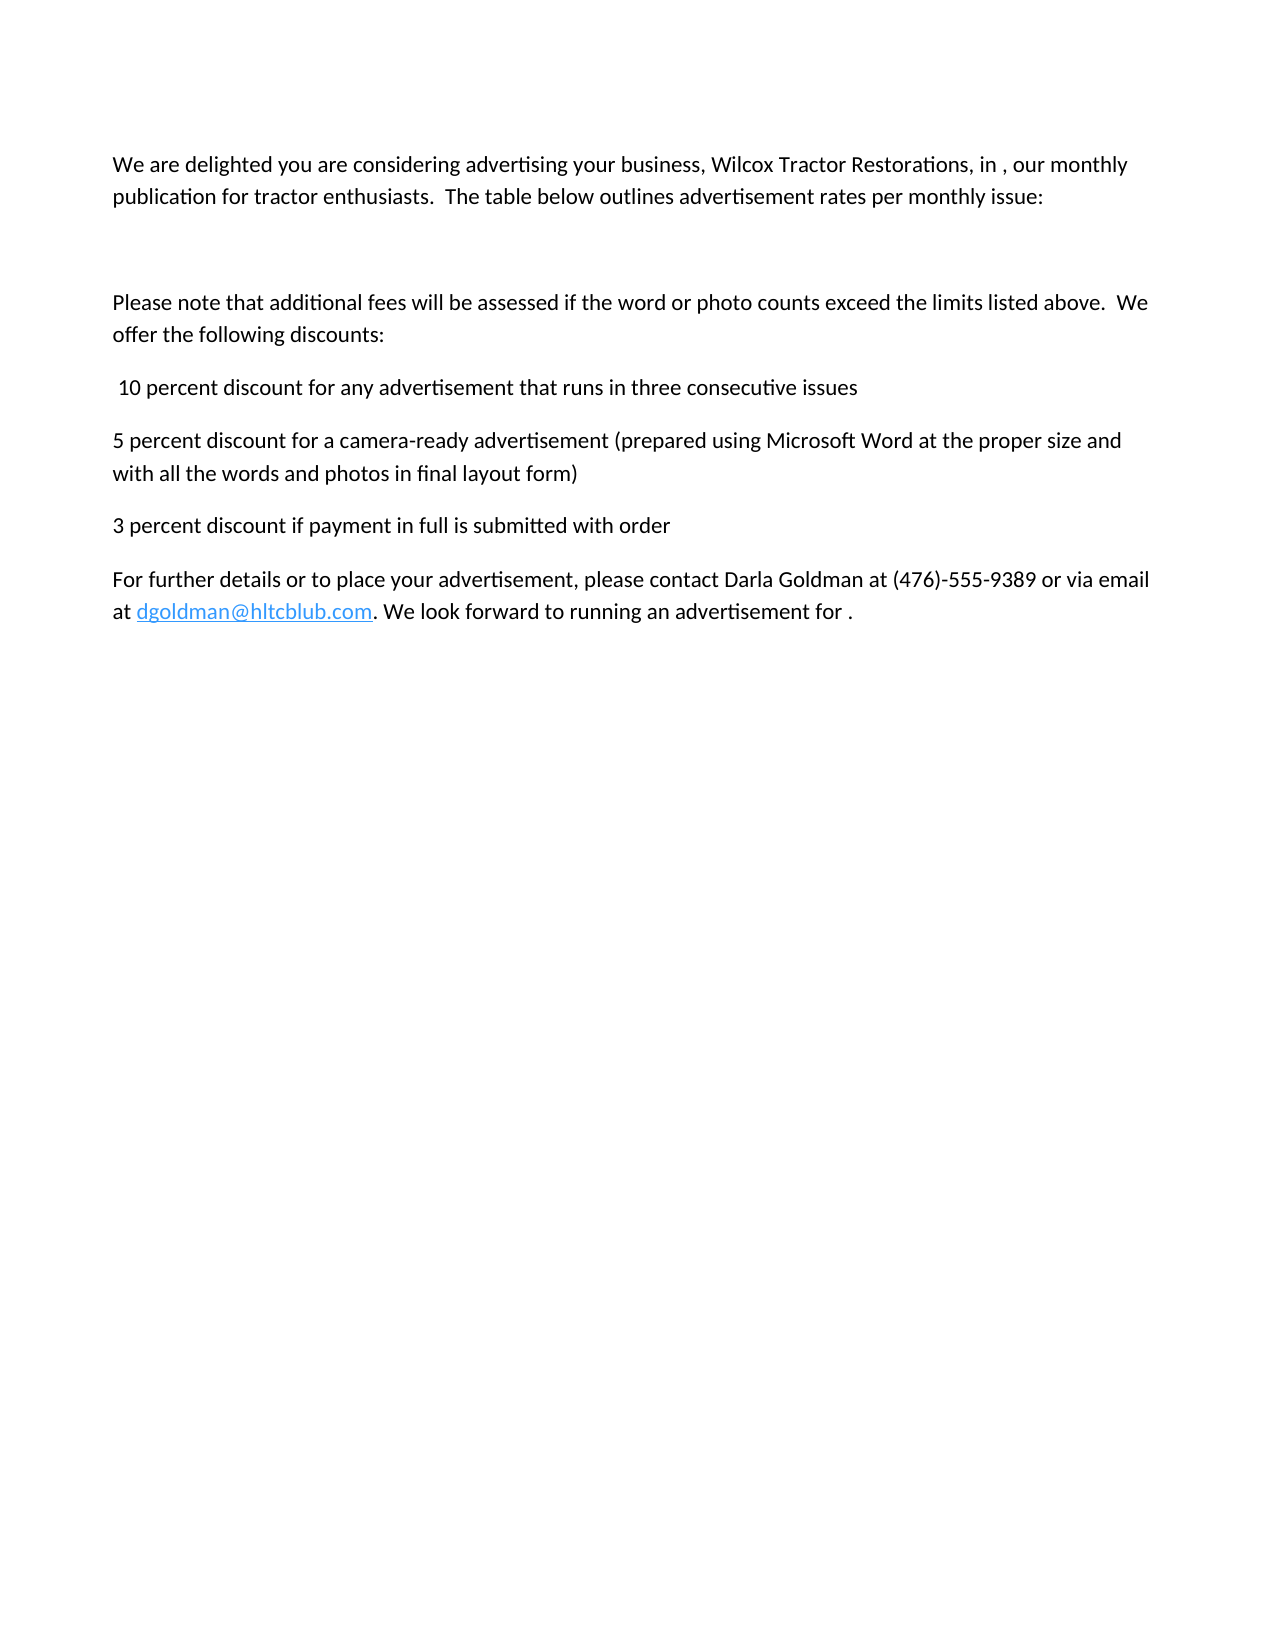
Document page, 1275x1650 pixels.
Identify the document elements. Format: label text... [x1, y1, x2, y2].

text 3 percent discount if payment in full is submitted with order [112, 512, 1162, 540]
text 10 percent discount for any advertisement that runs in three consecutive issues [112, 373, 1162, 401]
text 5 percent discount for a camera-ready advertisement (prepared using Microsoft Word at the proper size and with all the words and photos in final layout form) [112, 426, 1162, 487]
text We are delighted you are considering advertising your business, Wilcox Tractor Restorations, in , our monthly publication for tractor enthusiasts. The table below outlines advertisement rates per monthly issue: [112, 150, 1162, 210]
text For further details or to place your advertisement, please contact Darla Goldman at (476)-555-9389 or via email at dgoldman@hltcblub.com. We look forward to running an advertisement for . [112, 565, 1162, 625]
text Please note that additional fees will be assessed if the word or photo counts exceed the limits listed above. We offer the following discounts: [112, 288, 1162, 348]
